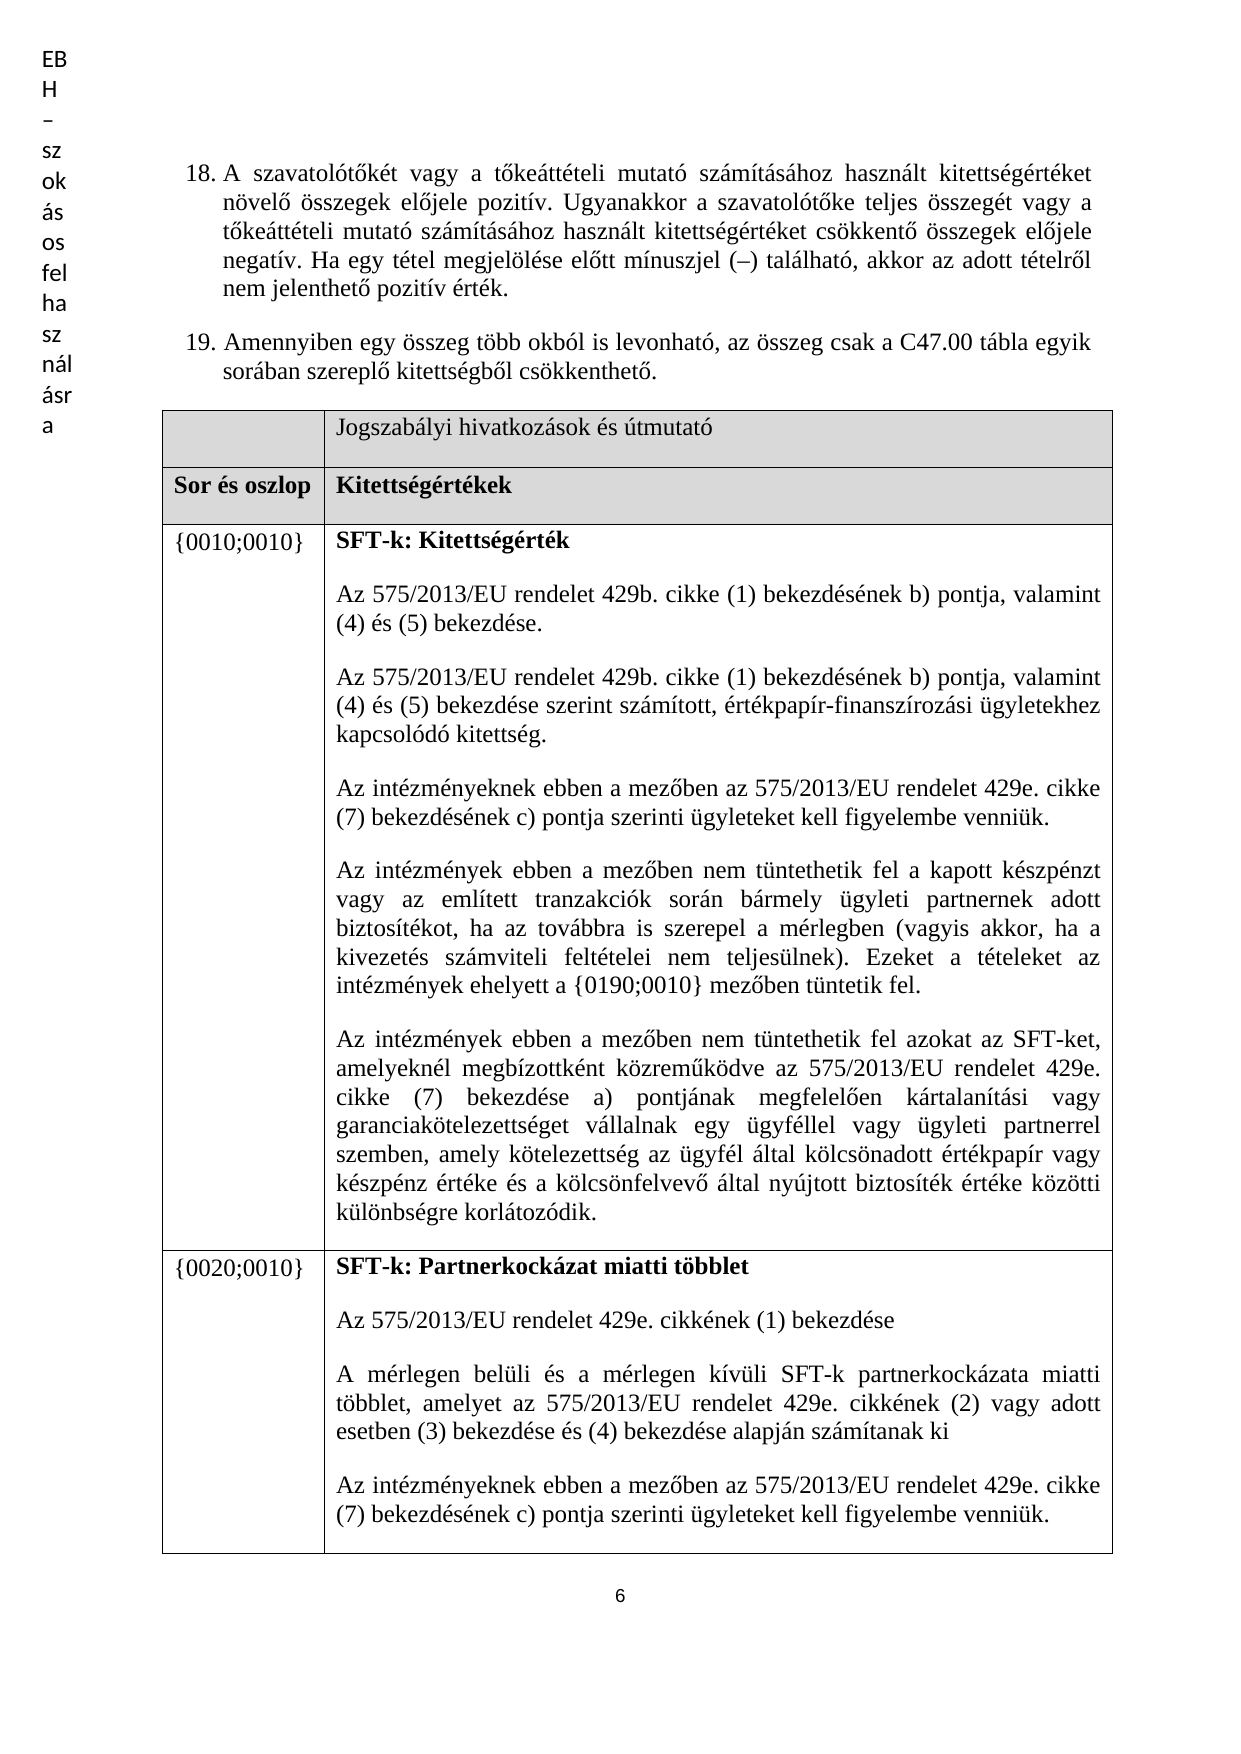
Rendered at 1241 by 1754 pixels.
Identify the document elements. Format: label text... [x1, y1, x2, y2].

table_cell {0010;0010} [163, 525, 324, 1250]
table_cell Sor és oszlop [163, 468, 324, 524]
table_cell {0020;0010} [163, 1251, 324, 1553]
table_cell Kitettségértékek [325, 468, 1112, 524]
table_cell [325, 1251, 1112, 1553]
list 19. Amennyiben egy összeg több okból is levonható, az összeg csak a C47.00 tábla egyik sorában szereplő kitettségből csökkenthető. [185, 327, 1092, 385]
list 18. A szavatolótőkét vagy a tőkeáttételi mutató számításához használt kitettségértéket növelő összegek előjele pozitív. Ugyanakkor a szavatolótőke teljes összegét vagy a tőkeáttételi mutató számításához használt kitettségértéket csökkentő összegek előjele negatív. Ha egy tétel megjelölése előtt mínuszjel (–) található, akkor az adott tételről nem jelenthető pozitív érték. [185, 158, 1092, 302]
table_cell SFT-k: Kitettségérték Az 575/2013/EU rendelet 429b. cikke (1) bekezdésének b) pontja, valamint (4) és (5) bekezdése. Az 575/2013/EU rendelet 429b. cikke (1) bekezdésének b) pontja, valamint (4) és (5) bekezdése szerint számított, értékpapír-finanszírozási ügyletekhez kapcsolódó kitettség. Az intézményeknek ebben a mezőben az 575/2013/EU rendelet 429e. cikke (7) bekezdésének c) pontja szerinti ügyleteket kell figyelembe venniük. Az intézmények ebben a mezőben nem tüntethetik fel a kapott készpénzt vagy az említett tranzakciók során bármely ügyleti partnernek adott biztosítékot, ha az továbbra is szerepel a mérlegben (vagyis akkor, ha a kivezetés számviteli feltételei nem teljesülnek). Ezeket a tételeket az intézmények ehelyett a {0190;0010} mezőben tüntetik fel. Az intézmények ebben a mezőben nem tüntethetik fel azokat az SFT-ket, amelyeknél megbízottként közreműködve az 575/2013/EU rendelet 429e. cikke (7) bekezdése a) pontjának megfelelően kártalanítási vagy garanciakötelezettséget vállalnak egy ügyféllel vagy ügyleti partnerrel szemben, amely kötelezettség az ügyfél által kölcsönadott értékpapír vagy készpénz értéke és a kölcsönfelvevő által nyújtott biztosíték értéke közötti különbségre korlátozódik. [325, 525, 1112, 1250]
table_header Jogszabályi hivatkozások és útmutató [325, 411, 1112, 467]
table_header [163, 411, 324, 467]
